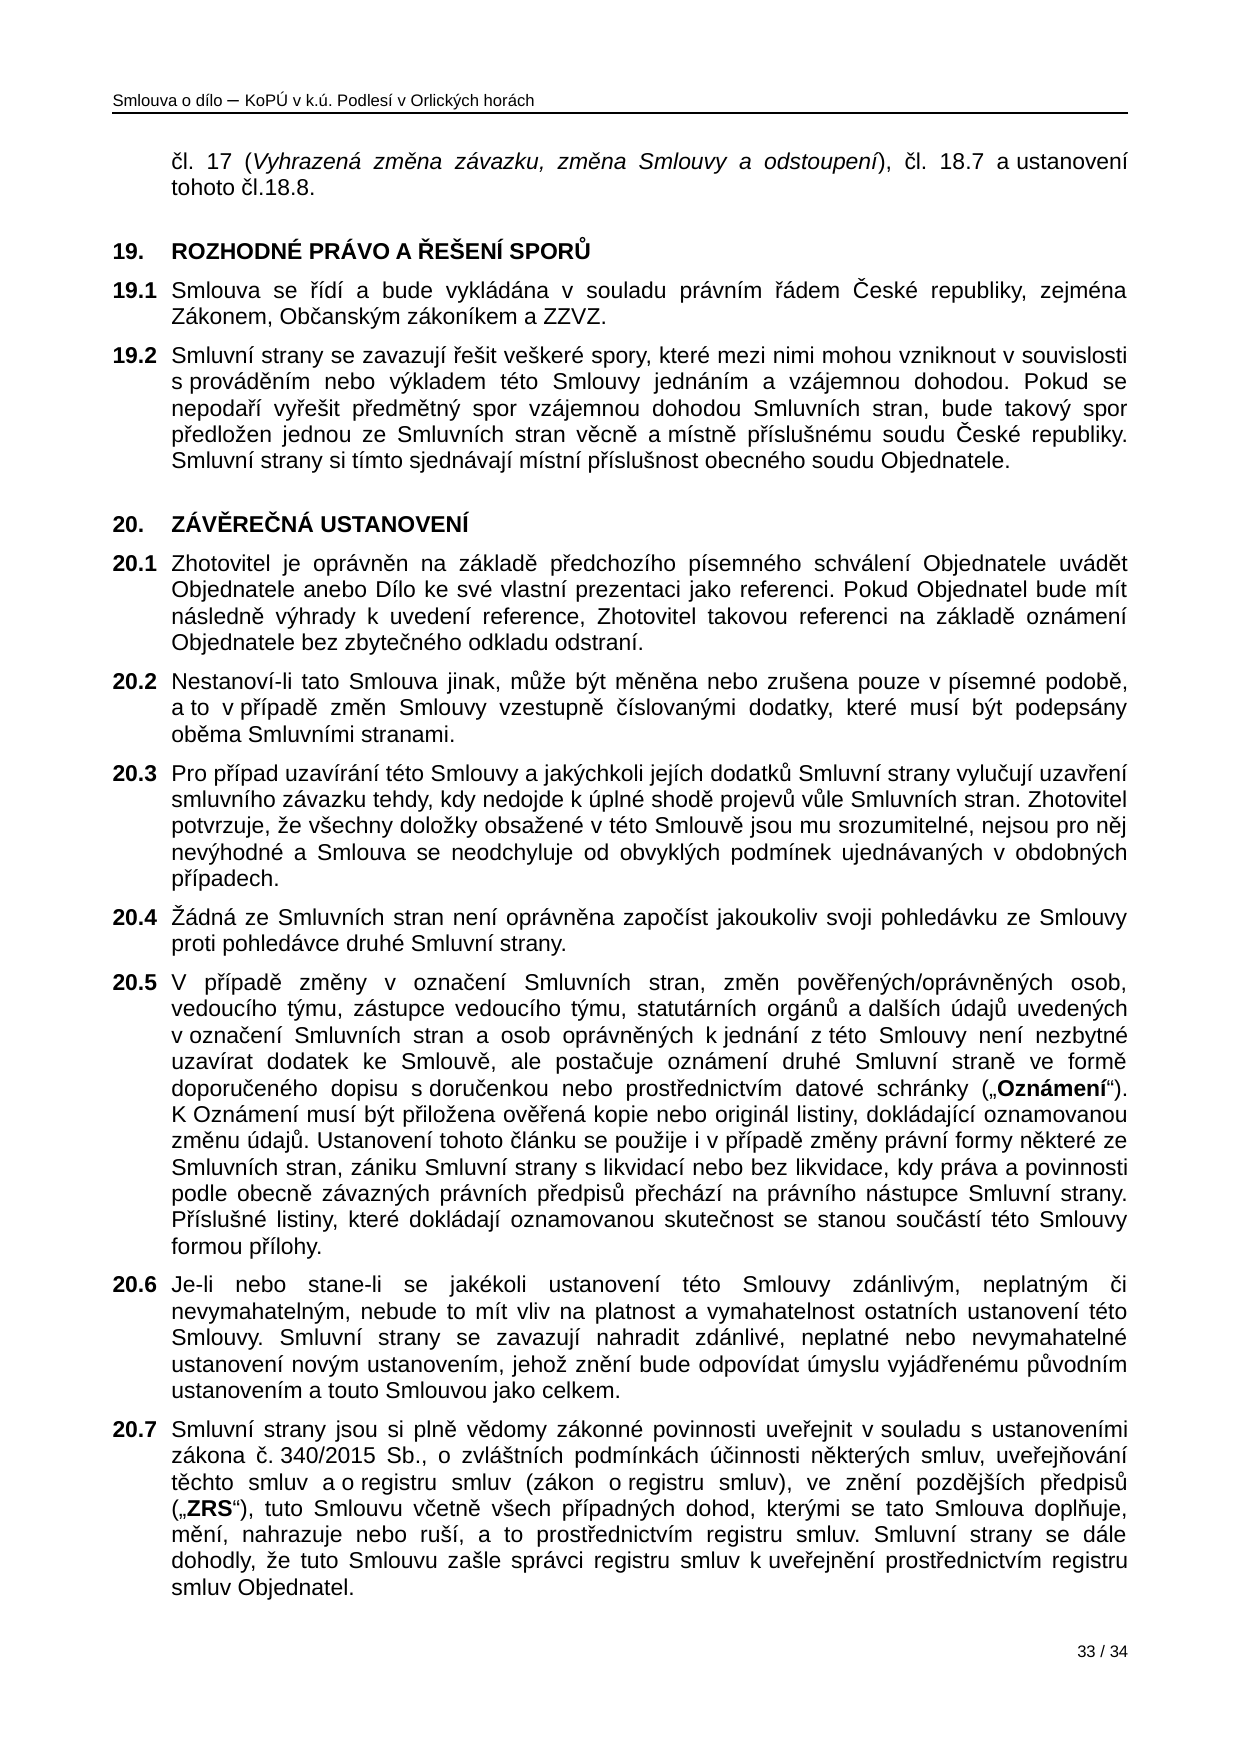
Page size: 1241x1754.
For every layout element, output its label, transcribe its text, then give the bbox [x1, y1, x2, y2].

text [112, 148, 1128, 200]
text V případě změny v označení Smluvních stran, změn pověřených/oprávněných osob, vedoucího týmu, zástupce vedoucího týmu, statutárních orgánů a dalších údajů uvedených v označení Smluvních stran a osob oprávněných k jednání z této Smlouvy není nezbytné uzavírat dodatek ke Smlouvě, ale postačuje oznámení druhé Smluvní straně ve formě doporučeného dopisu s doručenkou nebo prostřednictvím datové schránky („Oznámení“). K Oznámení musí být přiložena ověřená kopie nebo originál listiny, dokládající oznamovanou změnu údajů. Ustanovení tohoto článku se použije i v případě změny právní formy některé ze Smluvních stran, zániku Smluvní strany s likvidací nebo bez likvidace, kdy práva a povinnosti podle obecně závazných právních předpisů přechází na právního nástupce Smluvní strany. Příslušné listiny, které dokládají oznamovanou skutečnost se stanou součástí této Smlouvy formou přílohy. [112, 969, 1128, 1259]
text Nestanoví-li tato Smlouva jinak, může být měněna nebo zrušena pouze v písemné podobě, a to v případě změn Smlouvy vzestupně číslovanými dodatky, které musí být podepsány oběma Smluvními stranami. [112, 668, 1128, 747]
text Pro případ uzavírání této Smlouvy a jakýchkoli jejích dodatků Smluvní strany vylučují uzavření smluvního závazku tehdy, kdy nedojde k úplné shodě projevů vůle Smluvních stran. Zhotovitel potvrzuje, že všechny doložky obsažené v této Smlouvě jsou mu srozumitelné, nejsou pro něj nevýhodné a Smlouva se neodchyluje od obvyklých podmínek ujednávaných v obdobných případech. [112, 759, 1128, 891]
text Žádná ze Smluvních stran není oprávněna započíst jakoukoliv svoji pohledávku ze Smlouvy proti pohledávce druhé Smluvní strany. [112, 904, 1128, 957]
text Smluvní strany jsou si plně vědomy zákonné povinnosti uveřejnit v souladu s ustanoveními zákona č. 340/2015 Sb., o zvláštních podmínkách účinnosti některých smluv, uveřejňování těchto smluv a o registru smluv (zákon o registru smluv), ve znění pozdějších předpisů („ZRS“), tuto Smlouvu včetně všech případných dohod, kterými se tato Smlouva doplňuje, mění, nahrazuje nebo ruší, a to prostřednictvím registru smluv. Smluvní strany se dále dohodly, že tuto Smlouvu zašle správci registru smluv k uveřejnění prostřednictvím registru smluv Objednatel. [112, 1416, 1128, 1600]
text Smluvní strany se zavazují řešit veškeré spory, které mezi nimi mohou vzniknout v souvislosti s prováděním nebo výkladem této Smlouvy jednáním a vzájemnou dohodou. Pokud se nepodaří vyřešit předmětný spor vzájemnou dohodou Smluvních stran, bude takový spor předložen jednou ze Smluvních stran věcně a místně příslušnému soudu České republiky. Smluvní strany si tímto sjednávají místní příslušnost obecného soudu Objednatele. [112, 342, 1128, 474]
text Rozhodné právo a řešení sporů [112, 238, 1128, 264]
text Zhotovitel je oprávněn na základě předchozího písemného schválení Objednatele uvádět Objednatele anebo Dílo ke své vlastní prezentaci jako referenci. Pokud Objednatel bude mít následně výhrady k uvedení reference, Zhotovitel takovou referenci na základě oznámení Objednatele bez zbytečného odkladu odstraní. [112, 550, 1128, 656]
text Je-li nebo stane-li se jakékoli ustanovení této Smlouvy zdánlivým, neplatným či nevymahatelným, nebude to mít vliv na platnost a vymahatelnost ostatních ustanovení této Smlouvy. Smluvní strany se zavazují nahradit zdánlivé, neplatné nebo nevymahatelné ustanovení novým ustanovením, jehož znění bude odpovídat úmyslu vyjádřenému původním ustanovením a touto Smlouvou jako celkem. [112, 1271, 1128, 1403]
text Závěrečná ustanovení [112, 511, 1128, 538]
text Smlouva se řídí a bude vykládána v souladu právním řádem České republiky, zejména Zákonem, Občanským zákoníkem a ZZVZ. [112, 277, 1128, 329]
